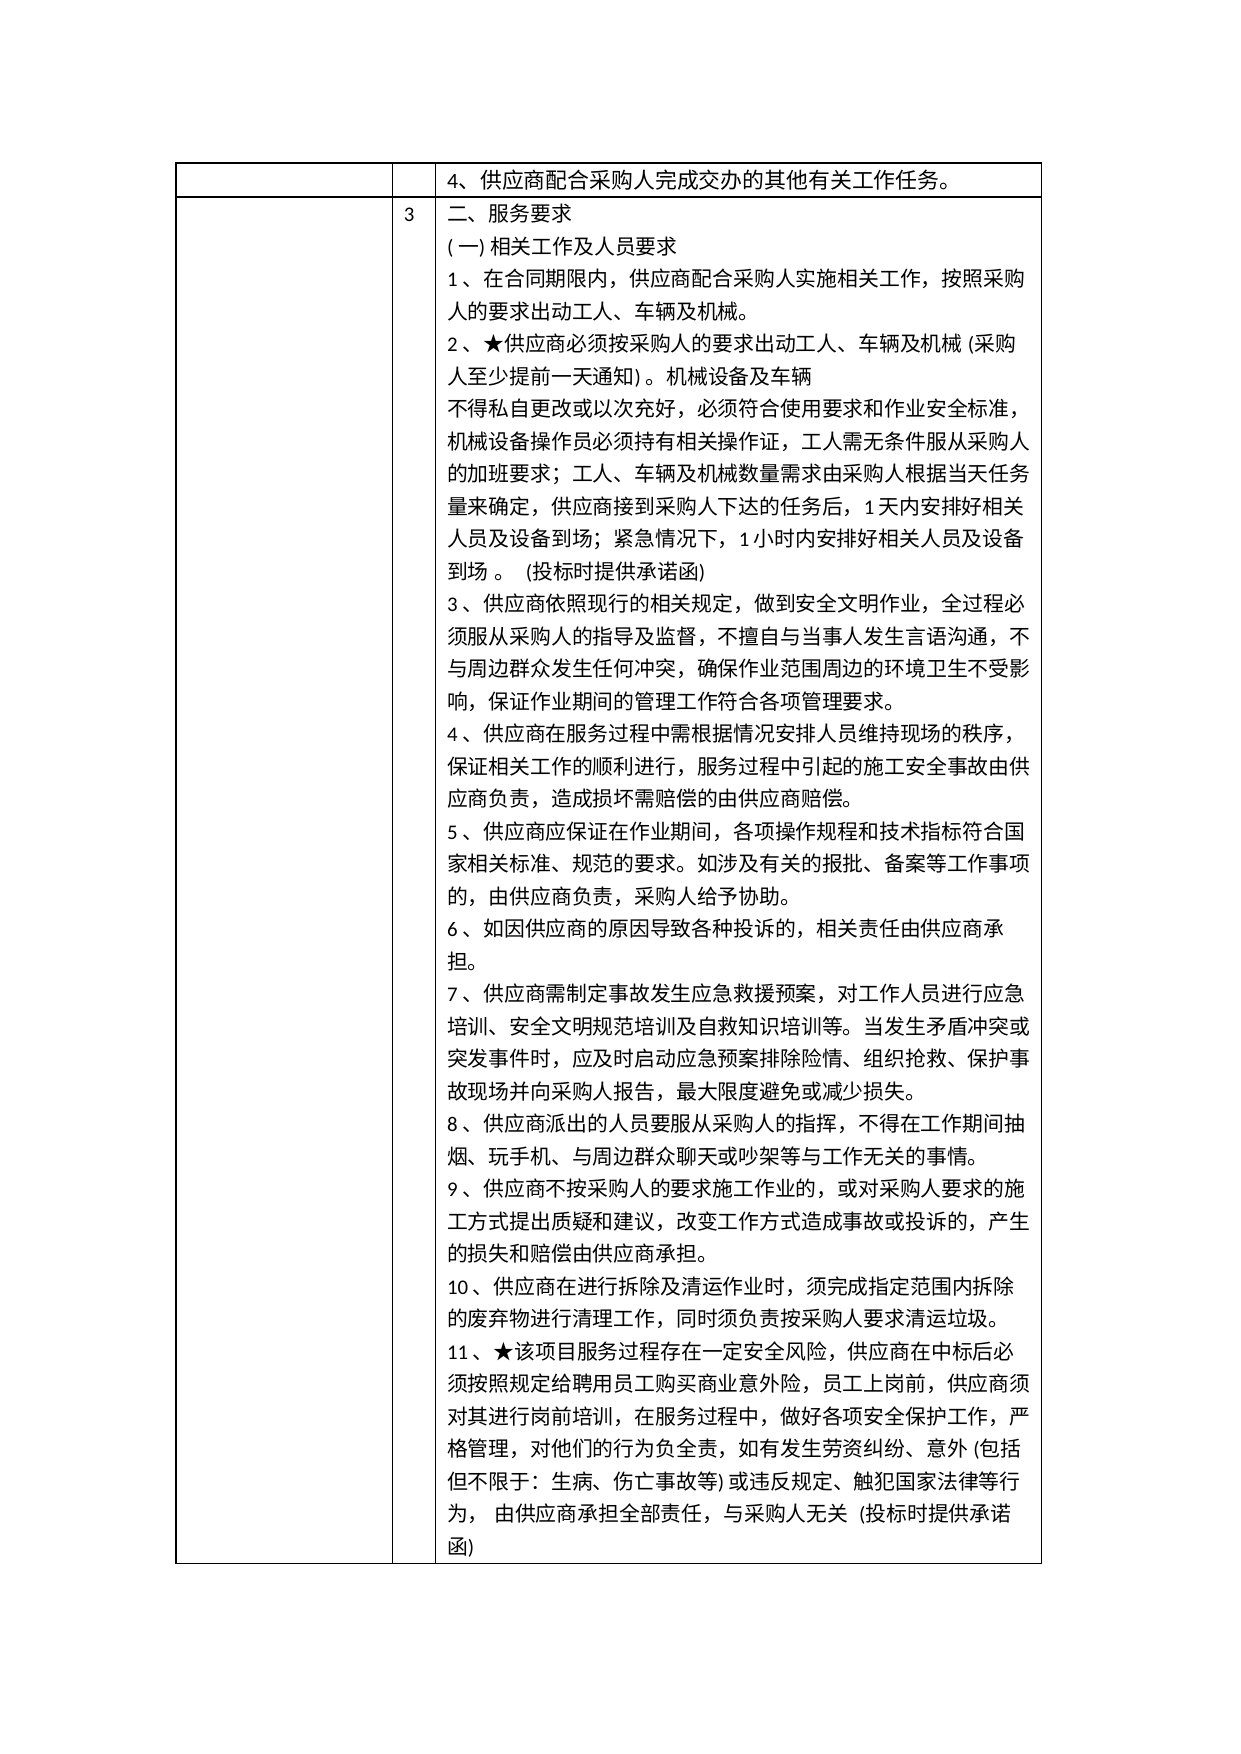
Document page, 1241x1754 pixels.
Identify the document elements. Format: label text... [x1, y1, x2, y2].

table_cell 3 [393, 198, 435, 1563]
table_cell [177, 164, 392, 196]
table_cell 2 [393, 164, 435, 196]
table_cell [436, 164, 1041, 196]
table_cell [436, 198, 1041, 1563]
table_cell [177, 198, 392, 1563]
